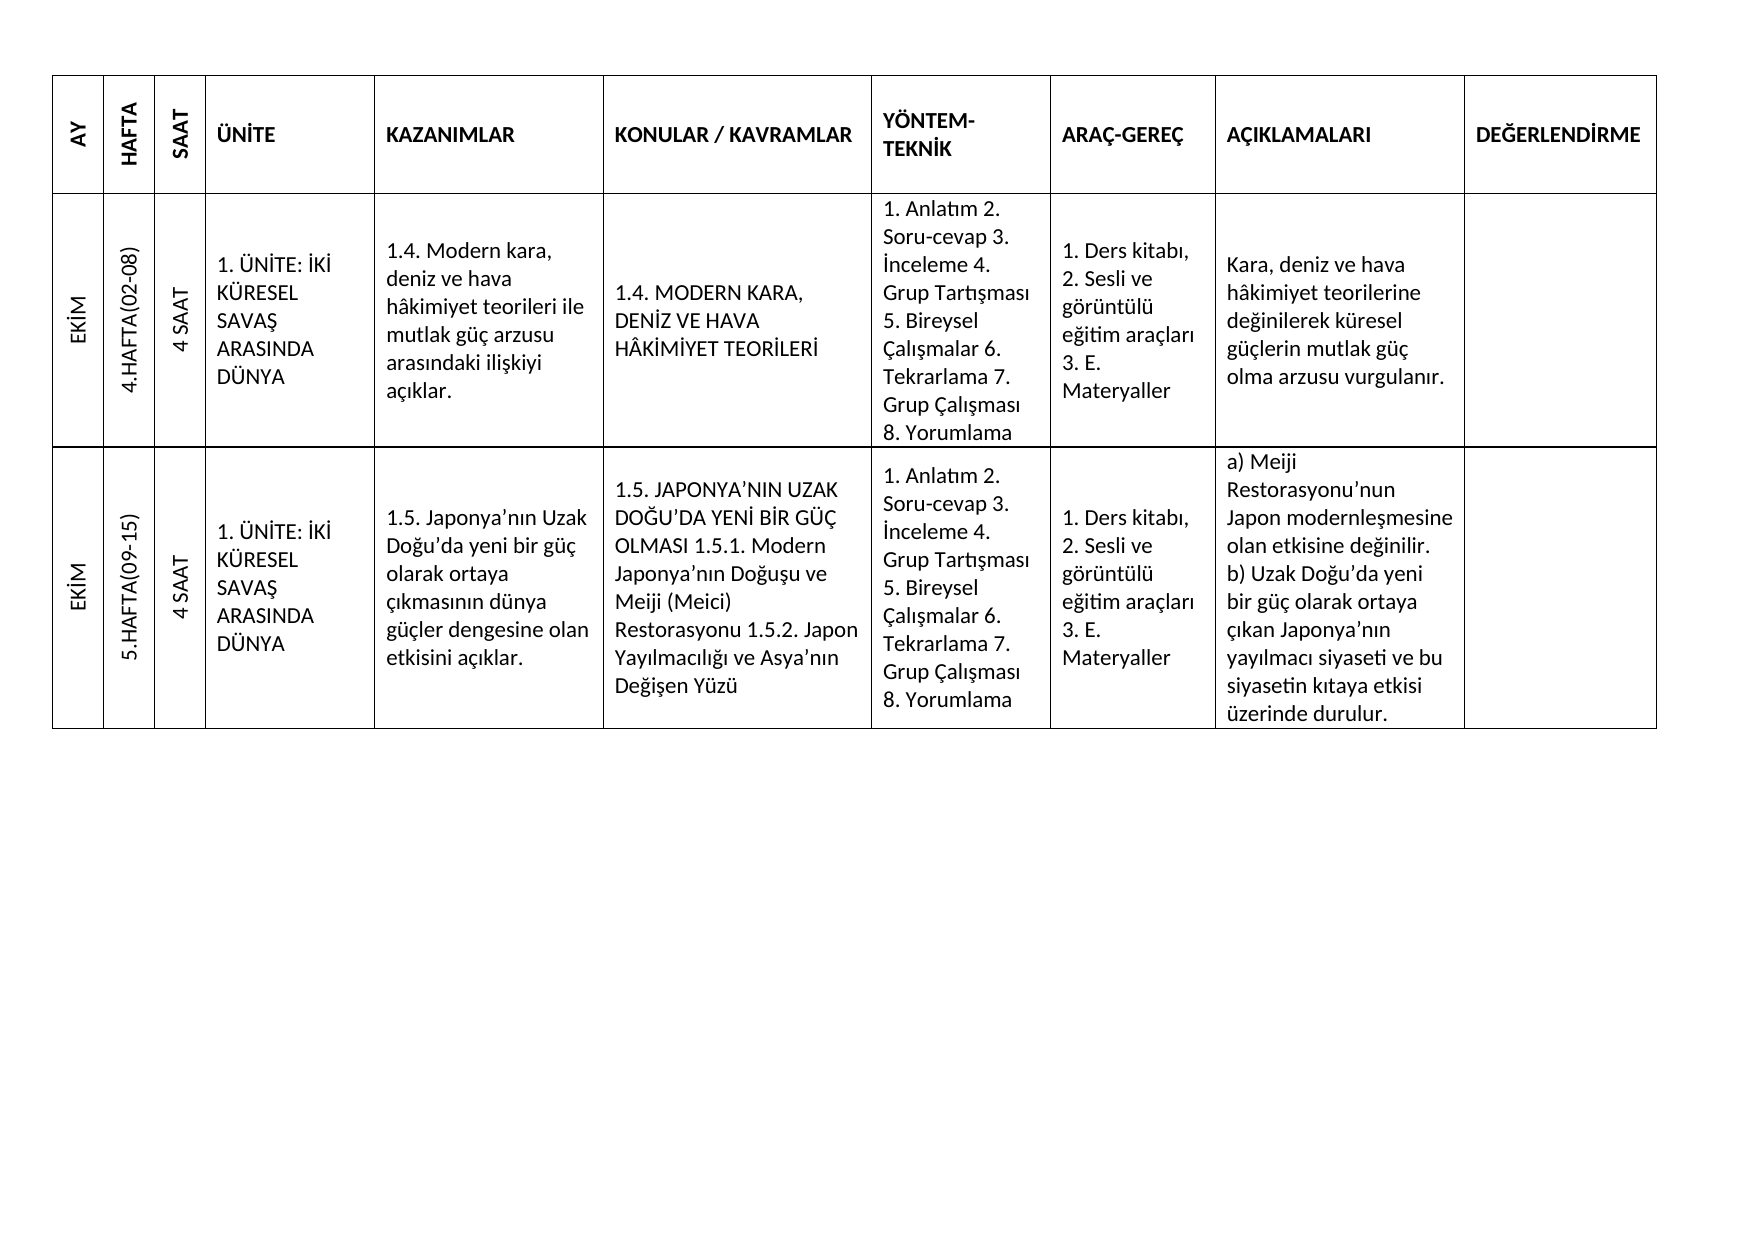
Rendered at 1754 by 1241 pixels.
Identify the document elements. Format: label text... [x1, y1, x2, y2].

table_header YÖNTEM-TEKNİK [872, 76, 1050, 193]
table_header KAZANIMLAR [375, 76, 603, 193]
table_cell [1465, 194, 1656, 446]
table_cell EKİM [53, 448, 103, 728]
table_cell 5.HAFTA(09-15) [104, 448, 154, 728]
table_header DEĞERLENDİRME [1465, 76, 1656, 193]
table_cell 1.4. MODERN KARA, DENİZ VE HAVA HÂKİMİYET TEORİLERİ [604, 194, 871, 446]
table_header ARAÇ-GEREÇ [1051, 76, 1215, 193]
table_cell 1. ÜNİTE: İKİ KÜRESEL SAVAŞ ARASINDA DÜNYA [206, 448, 374, 728]
table_cell 1.4. Modern kara, deniz ve hava hâkimiyet teorileri ile mutlak güç arzusu arasındaki ilişkiyi açıklar. [375, 194, 603, 446]
table_cell 1.5. JAPONYA’NIN UZAK DOĞU’DA YENİ BİR GÜÇ OLMASI 1.5.1. Modern Japonya’nın Doğuşu ve Meiji (Meici) Restorasyonu 1.5.2. Japon Yayılmacılığı ve Asya’nın Değişen Yüzü [604, 448, 871, 728]
table_header HAFTA [104, 76, 154, 193]
table_header AÇIKLAMALARI [1216, 76, 1464, 193]
table_cell 1. Ders kitabı, 2. Sesli ve görüntülü eğitim araçları 3. E. Materyaller [1051, 448, 1215, 728]
table_header ÜNİTE [206, 76, 374, 193]
table_cell 4 SAAT [155, 448, 205, 728]
table_cell a) Meiji Restorasyonu’nun Japon modernleşmesine olan etkisine değinilir. b) Uzak Doğu’da yeni bir güç olarak ortaya çıkan Japonya’nın yayılmacı siyaseti ve bu siyasetin kıtaya etkisi üzerinde durulur. [1216, 448, 1464, 728]
table_cell EKİM [53, 194, 103, 446]
table_cell 1. Anlatım 2. Soru-cevap 3. İnceleme 4. Grup Tartışması 5. Bireysel Çalışmalar 6. Tekrarlama 7. Grup Çalışması 8. Yorumlama [872, 448, 1050, 728]
table_header KONULAR / KAVRAMLAR [604, 76, 871, 193]
table_cell 1.5. Japonya’nın Uzak Doğu’da yeni bir güç olarak ortaya çıkmasının dünya güçler dengesine olan etkisini açıklar. [375, 448, 603, 728]
table_header SAAT [155, 76, 205, 193]
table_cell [206, 194, 374, 446]
table_cell Kara, deniz ve hava hâkimiyet teorilerine değinilerek küresel güçlerin mutlak güç olma arzusu vurgulanır. [1216, 194, 1464, 446]
table_cell 4 SAAT [155, 194, 205, 446]
table_header AY [53, 76, 103, 193]
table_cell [872, 194, 1050, 446]
table_cell [1465, 448, 1656, 728]
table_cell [1051, 194, 1215, 446]
table_cell 4.HAFTA(02-08) [104, 194, 154, 446]
